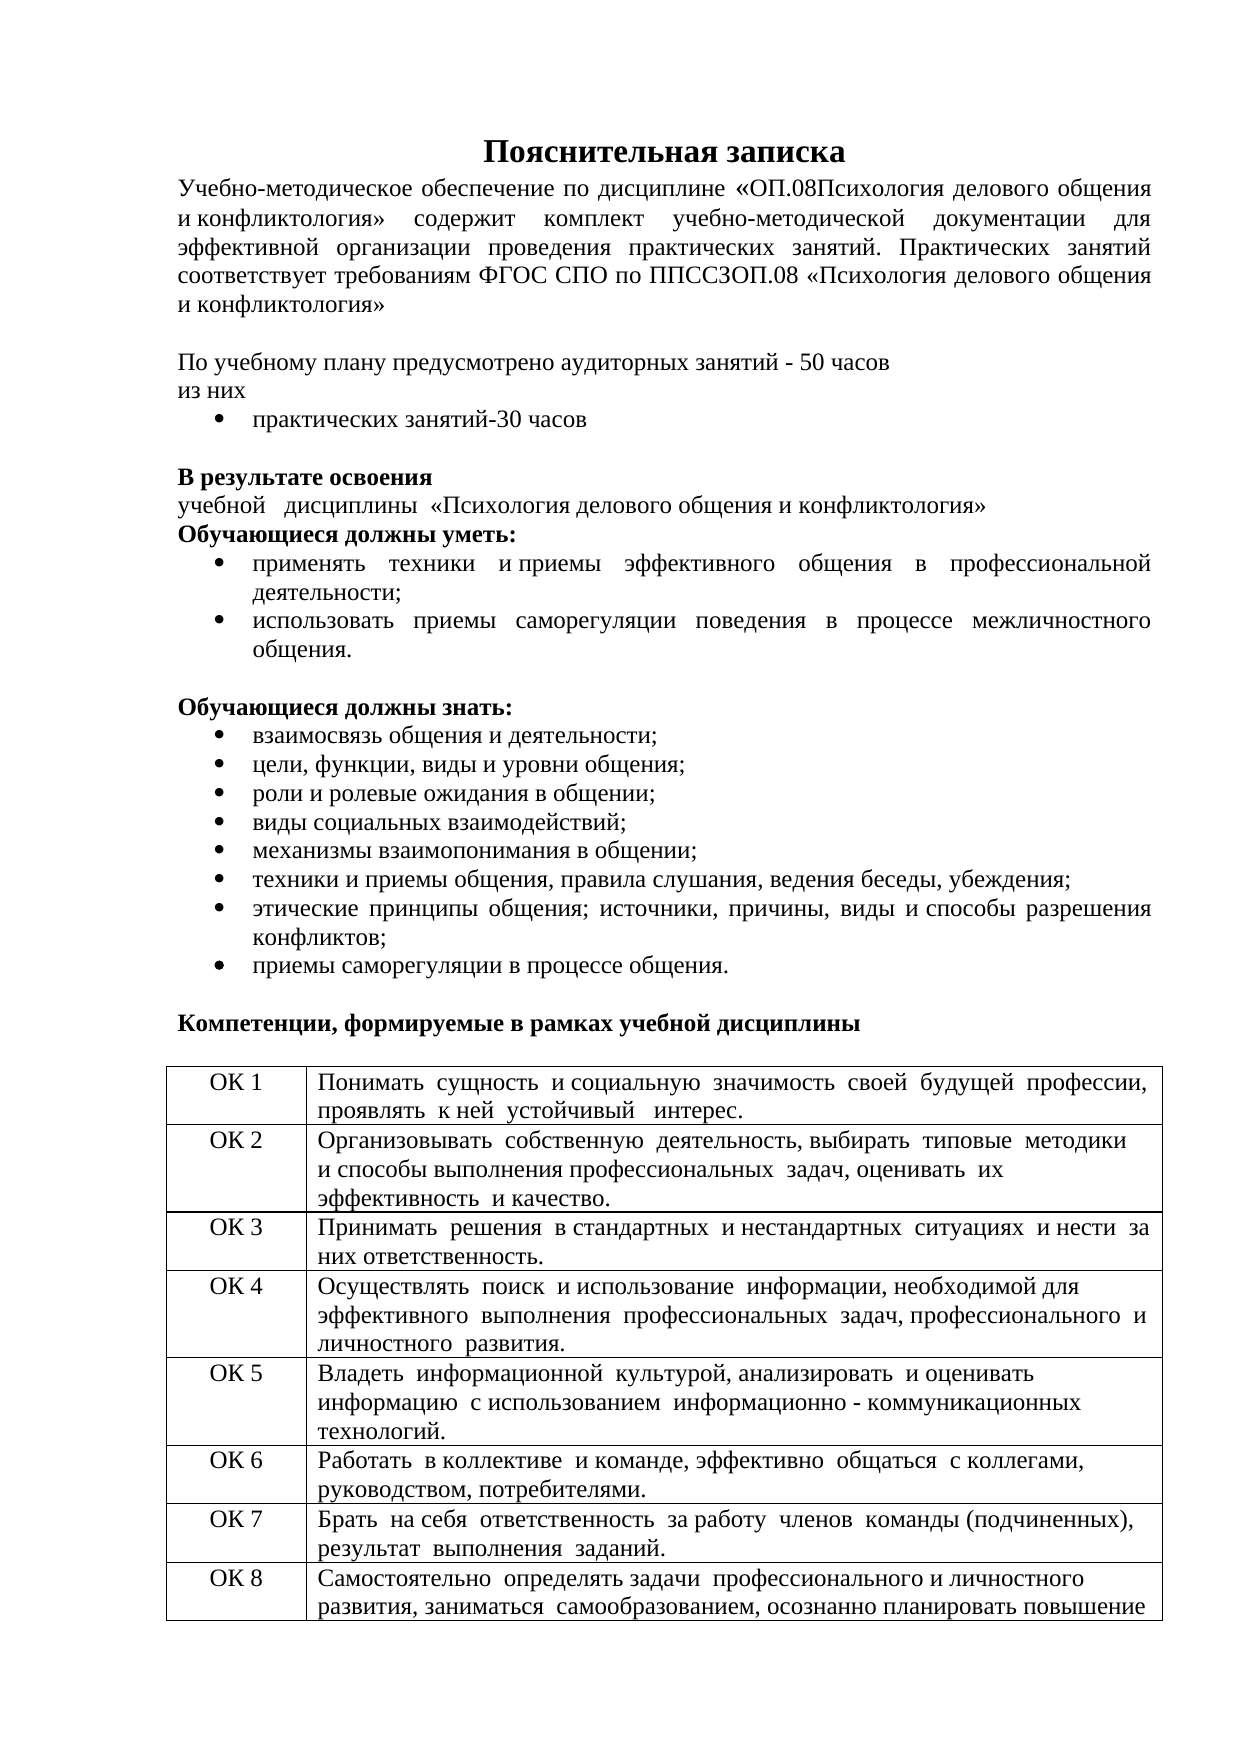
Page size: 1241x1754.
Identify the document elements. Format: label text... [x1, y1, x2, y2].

table_cell ОК 2 [167, 1125, 306, 1211]
text Пояснительная записка [177, 131, 1152, 169]
text Обучающиеся должны знать: [177, 692, 1152, 721]
list применять техники и приемы эффективного общения в профессиональной деятельности; [215, 548, 1152, 606]
list взаимосвязь общения и деятельности; [215, 721, 1152, 749]
text По учебному плану предусмотрено аудиторных занятий - 50 часов [177, 347, 1152, 376]
list техники и приемы общения, правила слушания, ведения беседы, убеждения; [215, 864, 1152, 893]
table_cell Осуществлять поиск и использование информации, необходимой для эффективного выполнения профессиональных задач, профессионального и личностного развития. [307, 1271, 1162, 1357]
table_cell ОК 6 [167, 1446, 306, 1503]
table_cell Брать на себя ответственность за работу членов команды (подчиненных), результат выполнения заданий. [307, 1504, 1162, 1562]
table_header ОК 1 [167, 1067, 306, 1124]
table_cell ОК 3 [167, 1213, 306, 1270]
text В результате освоения [177, 462, 1152, 491]
table_cell Принимать решения в стандартных и нестандартных ситуациях и нести за них ответственность. [307, 1213, 1162, 1270]
list цели, функции, виды и уровни общения; [215, 749, 1152, 778]
text Компетенции, формируемые в рамках учебной дисциплины [177, 1008, 1152, 1037]
list этические принципы общения; источники, причины, виды и способы разрешения конфликтов; [215, 893, 1152, 951]
list механизмы взаимопонимания в общении; [215, 836, 1152, 864]
table_cell ОК 7 [167, 1504, 306, 1562]
text из них [177, 376, 1152, 404]
list использовать приемы саморегуляции поведения в процессе межличностного общения. [215, 606, 1152, 663]
text учебной дисциплины «Психология делового общения и конфликтология» [177, 491, 1152, 519]
table_cell Организовывать собственную деятельность, выбирать типовые методики и способы выполнения профессиональных задач, оценивать их эффективность и качество. [307, 1125, 1162, 1211]
list виды социальных взаимодействий; [215, 807, 1152, 836]
table_cell Владеть информационной культурой, анализировать и оценивать информацию с использованием информационно - коммуникационных технологий. [307, 1358, 1162, 1444]
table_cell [307, 1563, 1162, 1620]
table_cell Работать в коллективе и команде, эффективно общаться с коллегами, руководством, потребителями. [307, 1446, 1162, 1503]
table_cell ОК 4 [167, 1271, 306, 1357]
text Обучающиеся должны уметь: [177, 519, 1152, 548]
table_cell ОК 5 [167, 1358, 306, 1444]
table_cell ОК 8 [167, 1563, 306, 1620]
table_header Понимать сущность и социальную значимость своей будущей профессии, проявлять к ней устойчивый интерес. [307, 1067, 1162, 1124]
list практических занятий-30 часов [215, 404, 1152, 433]
list роли и ролевые ожидания в общении; [215, 778, 1152, 807]
list приемы саморегуляции в процессе общения. [215, 951, 1152, 979]
text Учебно-методическое обеспечение по дисциплине «ОП.08Психология делового общения и конфликтология» содержит комплект учебно-методической документации для эффективной организации проведения практических занятий. Практических занятий соответствует требованиям ФГОС СПО по ППССЗОП.08 «Психология делового общения и конфликтология» [177, 169, 1152, 318]
